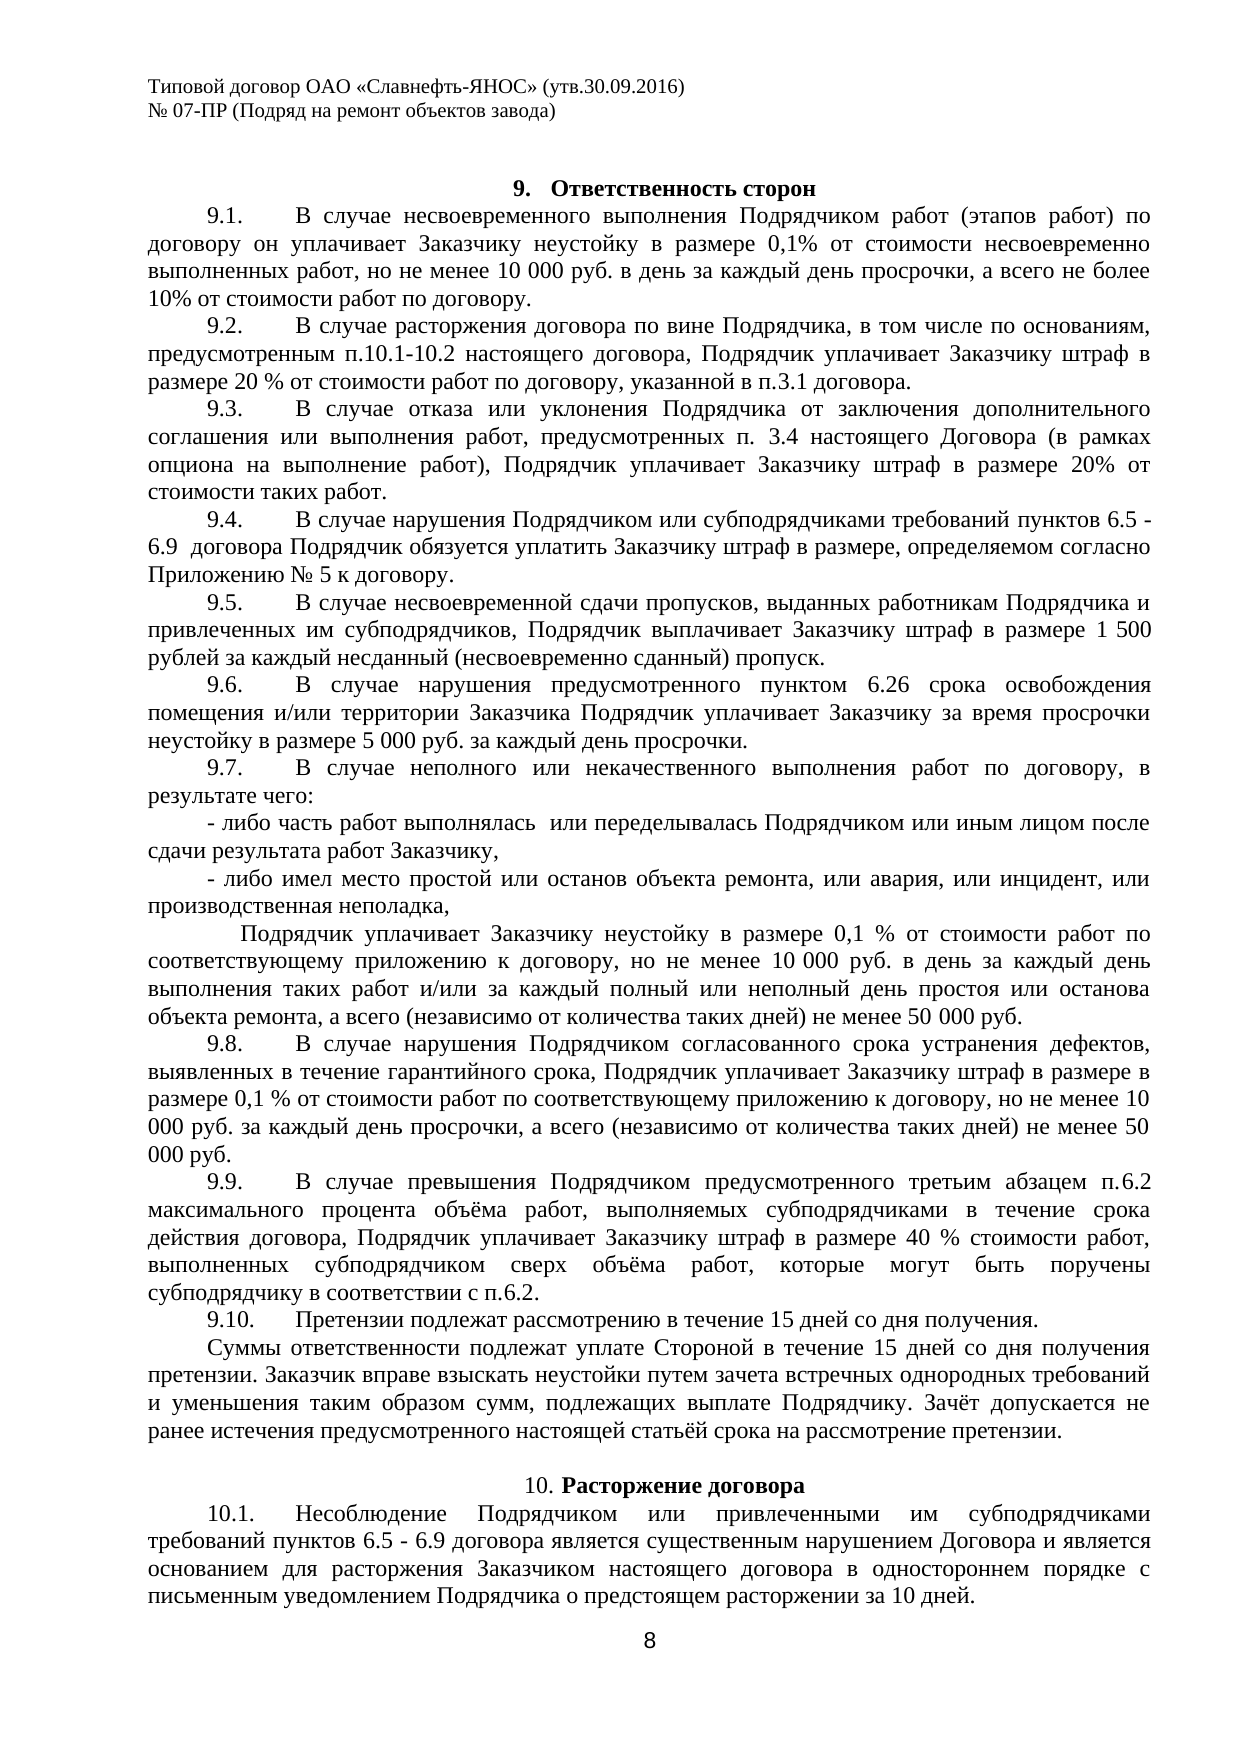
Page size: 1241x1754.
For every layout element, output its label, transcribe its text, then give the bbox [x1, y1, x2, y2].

text - либо часть работ выполнялась или переделывалась Подрядчиком или иным лицом после сдачи результата работ Заказчику, [148, 808, 1152, 864]
list В случае отказа или уклонения Подрядчика от заключения дополнительного соглашения или выполнения работ, предусмотренных п. 3.4 настоящего Договора (в рамках опциона на выполнение работ), Подрядчик уплачивает Заказчику штраф в размере 20% от стоимости таких работ. [148, 394, 1152, 505]
list В случае несвоевременной сдачи пропусков, выданных работникам Подрядчика и привлеченных им субподрядчиков, Подрядчик выплачивает Заказчику штраф в размере 1 500 рублей за каждый несданный (несвоевременно сданный) пропуск. [148, 588, 1152, 670]
text Подрядчик уплачивает Заказчику неустойку в размере 0,1 % от стоимости работ по соответствующему приложению к договору, но не менее 10 000 руб. в день за каждый день выполнения таких работ и/или за каждый полный или неполный день простоя или останова объекта ремонта, а всего (независимо от количества таких дней) не менее 50 000 руб. [148, 919, 1152, 1029]
list В случае неполного или некачественного выполнения работ по договору, в результате чего: [148, 753, 1152, 808]
list В случае несвоевременного выполнения Подрядчиком работ (этапов работ) по договору он уплачивает Заказчику неустойку в размере 0,1% от стоимости несвоевременно выполненных работ, но не менее 10 000 руб. в день за каждый день просрочки, а всего не более 10% от стоимости работ по договору. [148, 201, 1152, 312]
list В случае нарушения Подрядчиком или субподрядчиками требований пунктов - договора Подрядчик обязуется уплатить Заказчику штраф в размере, определяемом согласно Приложению № к договору. [148, 505, 1152, 588]
list Расторжение договора [177, 1471, 1152, 1498]
text - либо имел место простой или останов объекта ремонта, или авария, или инцидент, или производственная неполадка, [148, 864, 1152, 919]
list Претензии подлежат рассмотрению в течение 15 дней со дня получения. [148, 1305, 1152, 1333]
list В случае нарушения Подрядчиком согласованного срока устранения дефектов, выявленных в течение гарантийного срока, Подрядчик уплачивает Заказчику штраф в размере в размере 0,1 % от стоимости работ по соответствующему приложению к договору, но не менее 10 000 руб. за каждый день просрочки, а всего (независимо от количества таких дней) не менее 50 000 руб. [148, 1029, 1152, 1167]
text Суммы ответственности подлежат уплате Стороной в течение 15 дней со дня получения претензии. Заказчик вправе взыскать неустойки путем зачета встречных однородных требований и уменьшения таким образом сумм, подлежащих выплате Подрядчику. Зачёт допускается не ранее истечения предусмотренного настоящей статьёй срока на рассмотрение претензии. [148, 1333, 1152, 1443]
list Ответственность сторон [177, 173, 1152, 201]
